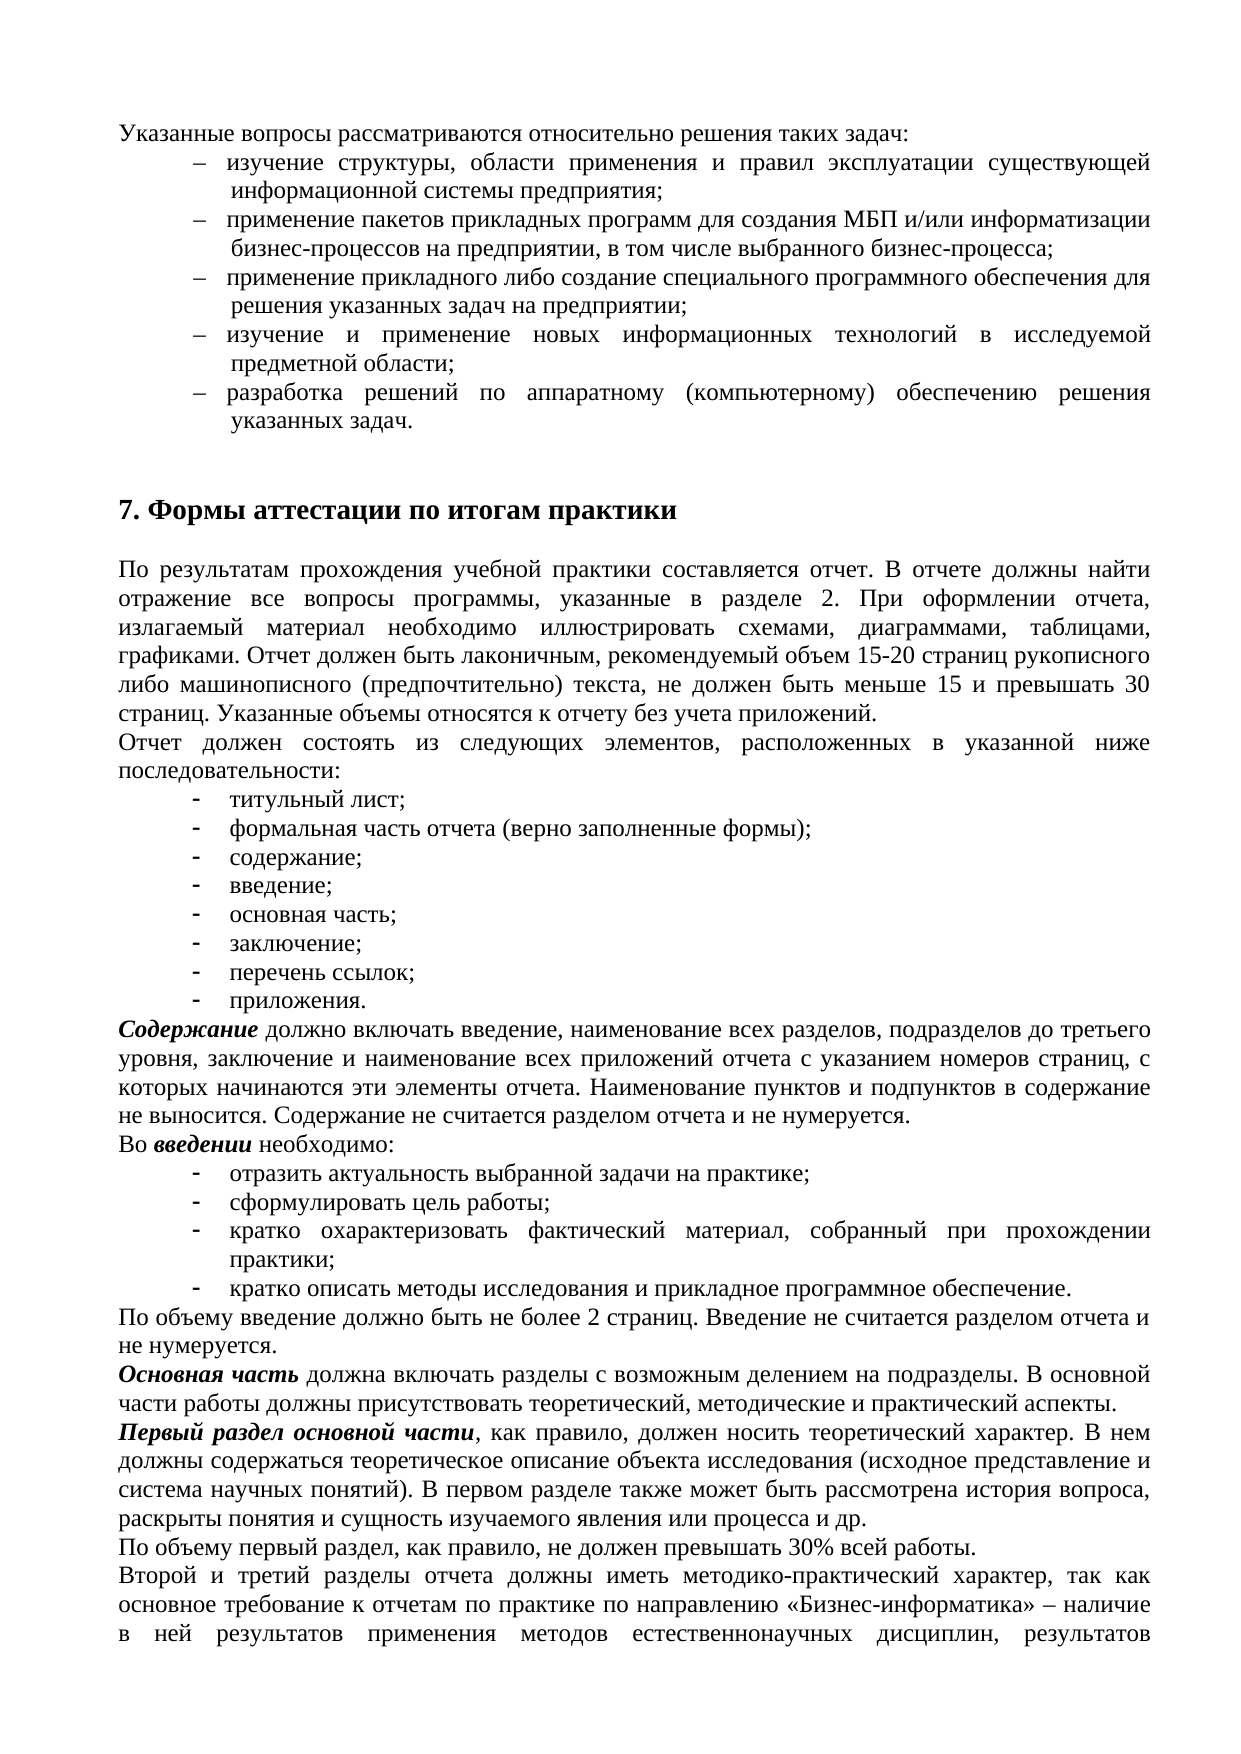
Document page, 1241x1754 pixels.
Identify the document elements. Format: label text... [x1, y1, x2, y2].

text Указанные вопросы рассматриваются относительно решения таких задач: [118, 118, 1152, 147]
text По объему первый раздел, как правило, не должен превышать 30% всей работы. [118, 1532, 1152, 1560]
list сформулировать цель работы; [192, 1187, 1152, 1215]
text 7. Формы аттестации по итогам практики [118, 492, 1152, 525]
list применение пакетов прикладных программ для создания МБП и/или информатизации бизнес-процессов на предприятии, в том числе выбранного бизнес-процесса; [193, 204, 1152, 262]
list приложения. [192, 985, 1152, 1014]
text Первый раздел основной части, как правило, должен носить теоретический характер. В нем должны содержаться теоретическое описание объекта исследования (исходное представление и система научных понятий). В первом разделе также может быть рассмотрена история вопроса, раскрыты понятия и сущность изучаемого явления или процесса и др. [118, 1417, 1152, 1532]
list изучение структуры, области применения и правил эксплуатации существующей информационной системы предприятия; [193, 147, 1152, 204]
text Основная часть должна включать разделы с возможным делением на подразделы. В основной части работы должны присутствовать теоретический, методические и практический аспекты. [118, 1359, 1152, 1417]
list титульный лист; [192, 784, 1152, 813]
list содержание; [192, 842, 1152, 870]
list перечень ссылок; [192, 957, 1152, 985]
text По объему введение должно быть не более 2 страниц. Введение не считается разделом отчета и не нумеруется. [118, 1302, 1152, 1359]
text Содержание должно включать введение, наименование всех разделов, подразделов до третьего уровня, заключение и наименование всех приложений отчета с указанием номеров страниц, с которых начинаются эти элементы отчета. Наименование пунктов и подпунктов в содержание не выносится. Содержание не считается разделом отчета и не нумеруется. [118, 1014, 1152, 1129]
text Отчет должен состоять из следующих элементов, расположенных в указанной ниже последовательности: [118, 727, 1152, 784]
list формальная часть отчета (верно заполненные формы); [192, 813, 1152, 842]
text Во введении необходимо: [118, 1129, 1152, 1158]
list заключение; [192, 928, 1152, 957]
list применение прикладного либо создание специального программного обеспечения для решения указанных задач на предприятии; [193, 262, 1152, 319]
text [118, 1560, 1152, 1647]
text По результатам прохождения учебной практики составляется отчет. В отчете должны найти отражение все вопросы программы, указанные в разделе 2. При оформлении отчета, излагаемый материал необходимо иллюстрировать схемами, диаграммами, таблицами, графиками. Отчет должен быть лаконичным, рекомендуемый объем 15-20 страниц рукописного либо машинописного (предпочтительно) текста, не должен быть меньше 15 и превышать 30 страниц. Указанные объемы относятся к отчету без учета приложений. [118, 554, 1152, 727]
list изучение и применение новых информационных технологий в исследуемой предметной области; [193, 319, 1152, 377]
list кратко описать методы исследования и прикладное программное обеспечение. [192, 1273, 1152, 1302]
list разработка решений по аппаратному (компьютерному) обеспечению решения указанных задач. [193, 377, 1152, 434]
list кратко охарактеризовать фактический материал, собранный при прохождении практики; [192, 1215, 1152, 1273]
list основная часть; [192, 899, 1152, 928]
list введение; [192, 870, 1152, 899]
list отразить актуальность выбранной задачи на практике; [192, 1158, 1152, 1187]
